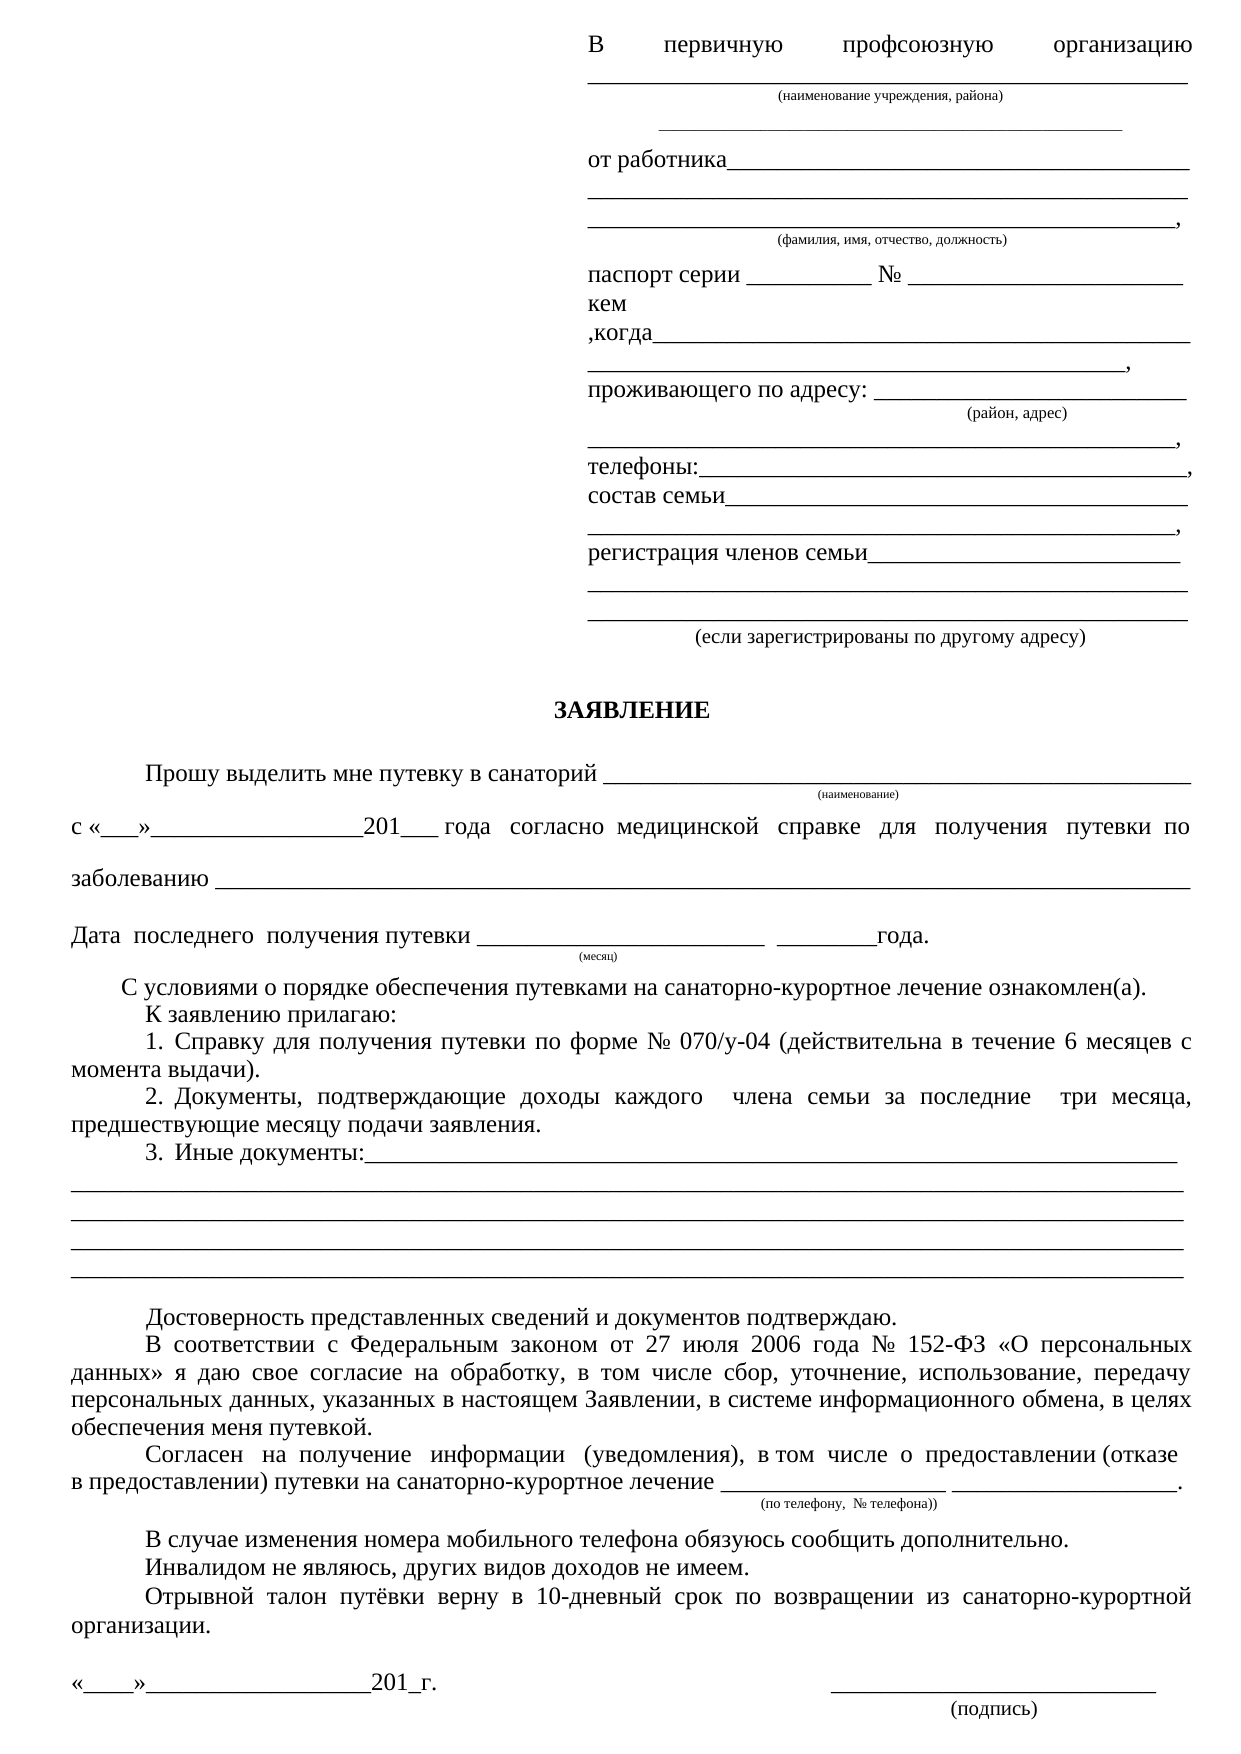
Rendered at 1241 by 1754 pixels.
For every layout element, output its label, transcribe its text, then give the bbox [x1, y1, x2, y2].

text В соответствии с Федеральным законом от 27 июля 2006 года № 152-ФЗ «О персональных данных» я даю свое согласие на обработку, в том числе сбор, уточнение, использование, передачу персональных данных, указанных в настоящем Заявлении, в системе информационного обмена, в целях обеспечения меня путевкой. [71, 1331, 1193, 1440]
text Достоверность представленных сведений и документов подтверждаю. [89, 1303, 1193, 1331]
text В первичную профсоюзную организацию ________________________________________________ [588, 29, 1193, 87]
text ________________________________________________________________________________________________ [588, 566, 1193, 624]
text заболеванию ______________________________________________________________________________ [71, 863, 1193, 892]
text кем,когда______________________________________________________________________________________, [588, 288, 1193, 374]
list Иные документы:_________________________________________________________________ [71, 1137, 1193, 1166]
text Инвалидом не являюсь, других видов доходов не имеем. [71, 1552, 1193, 1581]
text К заявлению прилагаю: [71, 1001, 1193, 1028]
text (фамилия, имя, отчество, должность) [588, 231, 1193, 259]
text _______________________________________________, [588, 509, 1193, 537]
text Прошу выделить мне путевку в санаторий _______________________________________________ [71, 758, 1193, 787]
text (месяц) [71, 949, 1193, 973]
text ________________________________________________________________ [588, 116, 1193, 144]
text (подпись) [71, 1696, 1193, 1720]
text (район, адрес) [588, 403, 1193, 422]
text (наименование учреждения, района) [588, 87, 1193, 116]
text (по телефону, № телефона)) [71, 1495, 1193, 1524]
text регистрация членов семьи_________________________ [588, 537, 1193, 566]
text _______________________________________________, [588, 422, 1193, 451]
text В случае изменения номера мобильного телефона обязуюсь сообщить дополнительно. [71, 1524, 1193, 1552]
text (наименование) [71, 787, 1193, 811]
text Отрывной талон путёвки верну в 10-дневный срок по возвращении из санаторно-курортной организации. [71, 1581, 1193, 1639]
text _________________________________________________________________________________________ [71, 1252, 1193, 1281]
text Согласен на получение информации (уведомления), в том числе о предоставлении (отказе в предоставлении) путевки на санаторно-курортное лечение __________________ __________________. [71, 1440, 1193, 1495]
text телефоны:_______________________________________, [588, 451, 1193, 480]
text (если зарегистрированы по другому адресу) [588, 624, 1193, 648]
text __________________________________________________________________________________________________________________________________________________________________________________ [71, 1166, 1193, 1224]
text состав семьи_____________________________________ [588, 480, 1193, 509]
text ЗАЯВЛЕНИЕ [71, 696, 1193, 724]
text паспорт серии __________ № ______________________ [588, 259, 1193, 288]
text _________________________________________________________________________________________ [71, 1224, 1193, 1252]
list Справку для получения путевки по форме № 070/у-04 (действительна в течение 6 месяцев с момента выдачи). [71, 1028, 1193, 1083]
text «____»__________________201_г. __________________________ [71, 1667, 1193, 1696]
text С условиями о порядке обеспечения путевками на санаторно-курортное лечение ознакомлен(а). [71, 973, 1193, 1001]
text Дата последнего получения путевки _______________________ ________года. [71, 921, 1193, 949]
list Документы, подтверждающие доходы каждого члена семьи за последние три месяца, предшествующие месяцу подачи заявления. [71, 1083, 1193, 1137]
text с «___»_________________201___ года согласно медицинской справке для получения путевки по [71, 811, 1193, 839]
text проживающего по адресу: _________________________ [588, 374, 1193, 403]
text от работника_____________________________________ _______________________________________________________________________________________________, [588, 144, 1193, 231]
